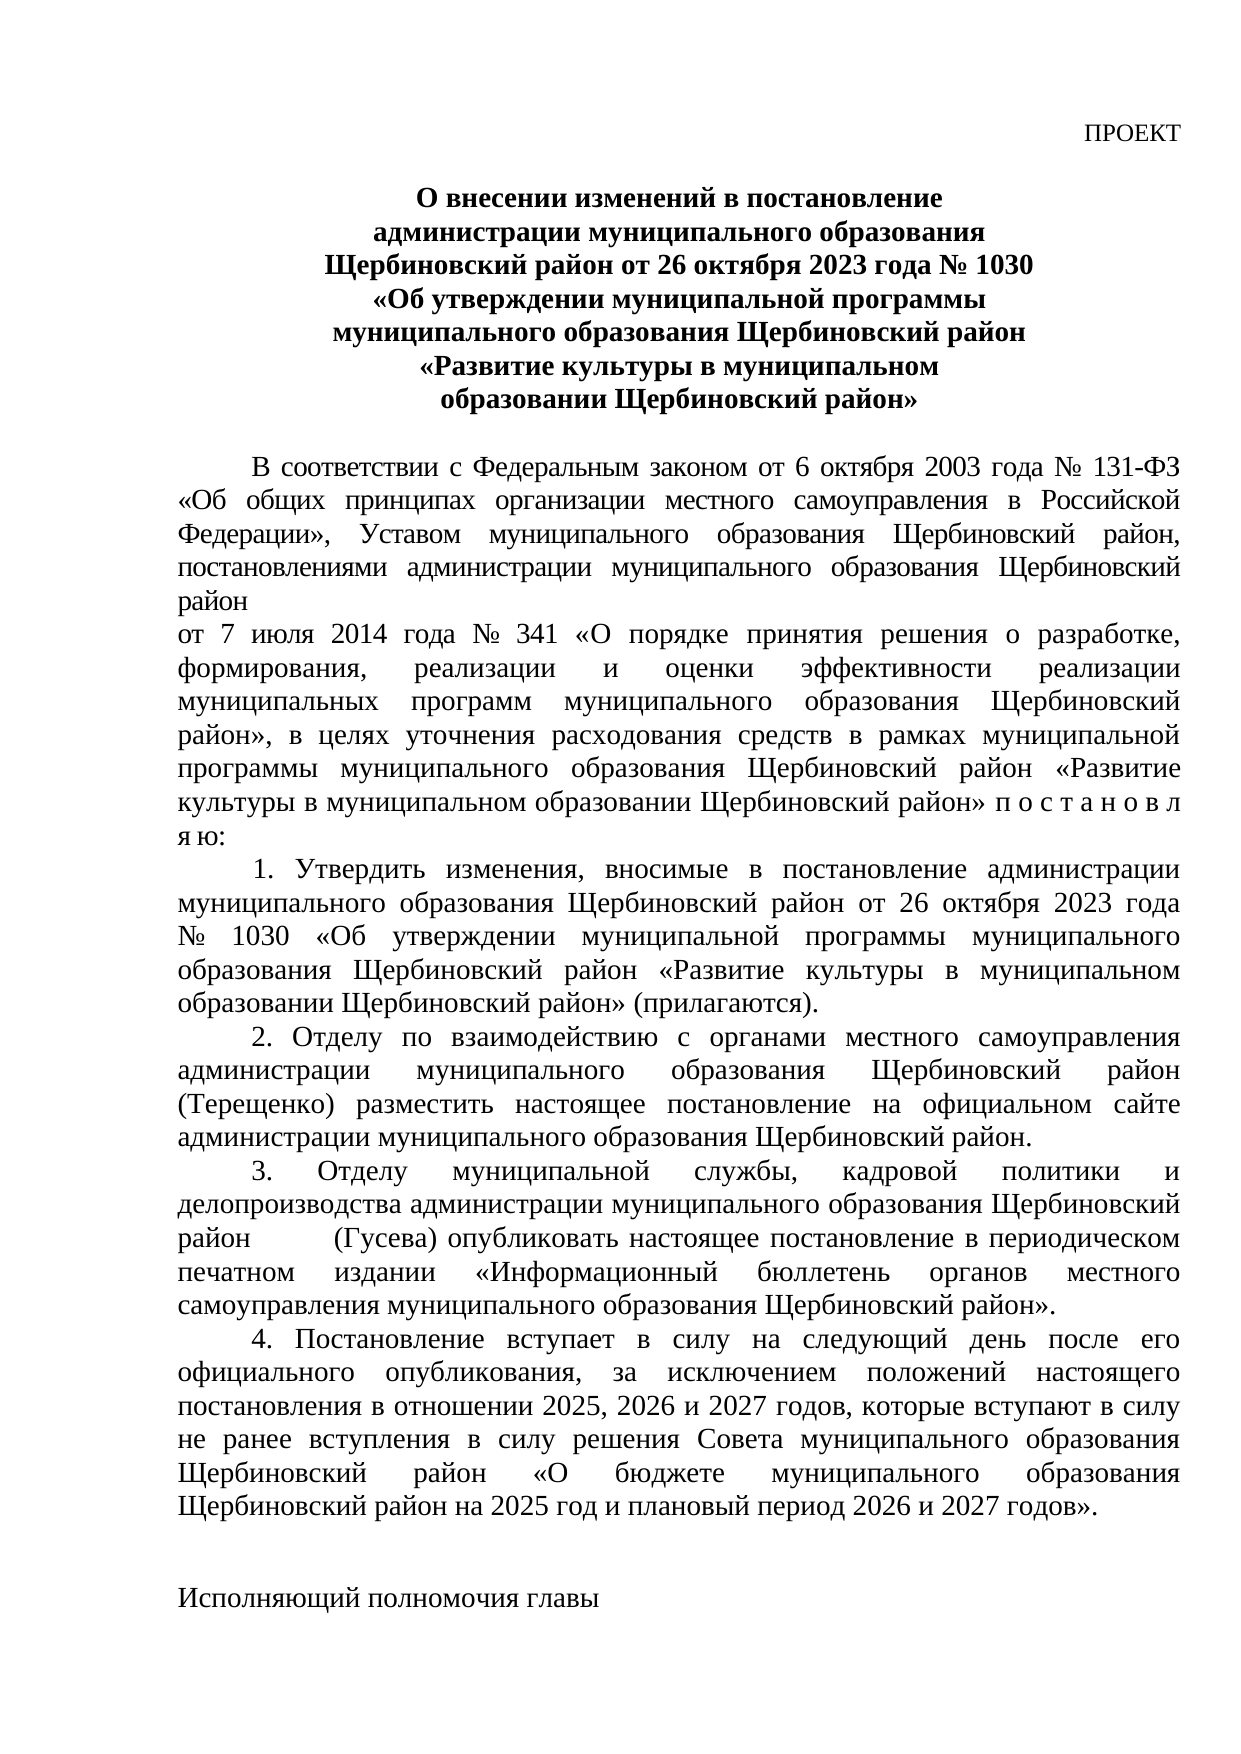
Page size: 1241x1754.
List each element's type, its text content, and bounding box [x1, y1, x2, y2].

text 1. Утвердить изменения, вносимые в постановление администрации муниципального образования Щербиновский район от 26 октября 2023 года № 1030 «Об утверждении муниципальной программы муниципального образования Щербиновский район «Развитие культуры в муниципальном образовании Щербиновский район» (прилагаются). [177, 851, 1181, 1019]
text 2. Отделу по взаимодействию с органами местного самоуправления администрации муниципального образования Щербиновский район (Терещенко) разместить настоящее постановление на официальном сайте администрации муниципального образования Щербиновский район. [177, 1019, 1181, 1153]
text «Развитие культуры в муниципальном [177, 348, 1181, 382]
text В соответствии с Федеральным законом от 6 октября 2003 года № 131-ФЗ «Об общих принципах организации местного самоуправления в Российской Федерации», Уставом муниципального образования Щербиновский район, постановлениями администрации муниципального образования Щербиновский район от 7 июля 2014 года № 341 «О порядке принятия решения о разработке, формирования, реализации и оценки эффективности реализации муниципальных программ муниципального образования Щербиновский район», в целях уточнения расходования средств в рамках муниципальной программы муниципального образования Щербиновский район «Развитие культуры в муниципальном образовании Щербиновский район» п о с т а н о в л я ю: [177, 449, 1181, 851]
text администрации муниципального образования [177, 214, 1181, 247]
text 3. Отделу муниципальной службы, кадровой политики и делопроизводства администрации муниципального образования Щербиновский район (Гусева) опубликовать настоящее постановление в периодическом печатном издании «Информационный бюллетень органов местного самоуправления муниципального образования Щербиновский район». [177, 1153, 1181, 1321]
text О внесении изменений в постановление [177, 180, 1181, 214]
text муниципального образования Щербиновский район [177, 314, 1181, 348]
text 4. Постановление вступает в силу на следующий день после его официального опубликования, за исключением положений настоящего постановления в отношении 2025, 2026 и 2027 годов, которые вступают в силу не ранее вступления в силу решения Совета муниципального образования Щербиновский район «О бюджете муниципального образования Щербиновский район на 2025 год и плановый период 2026 и 2027 годов». [177, 1321, 1181, 1522]
text ПРОЕКТ [177, 118, 1181, 147]
text Щербиновский район от 26 октября 2023 года № 1030 [177, 247, 1181, 281]
text Исполняющий полномочия главы [177, 1580, 1181, 1613]
text «Об утверждении муниципальной программы [177, 281, 1181, 314]
text образовании Щербиновский район» [177, 382, 1181, 415]
